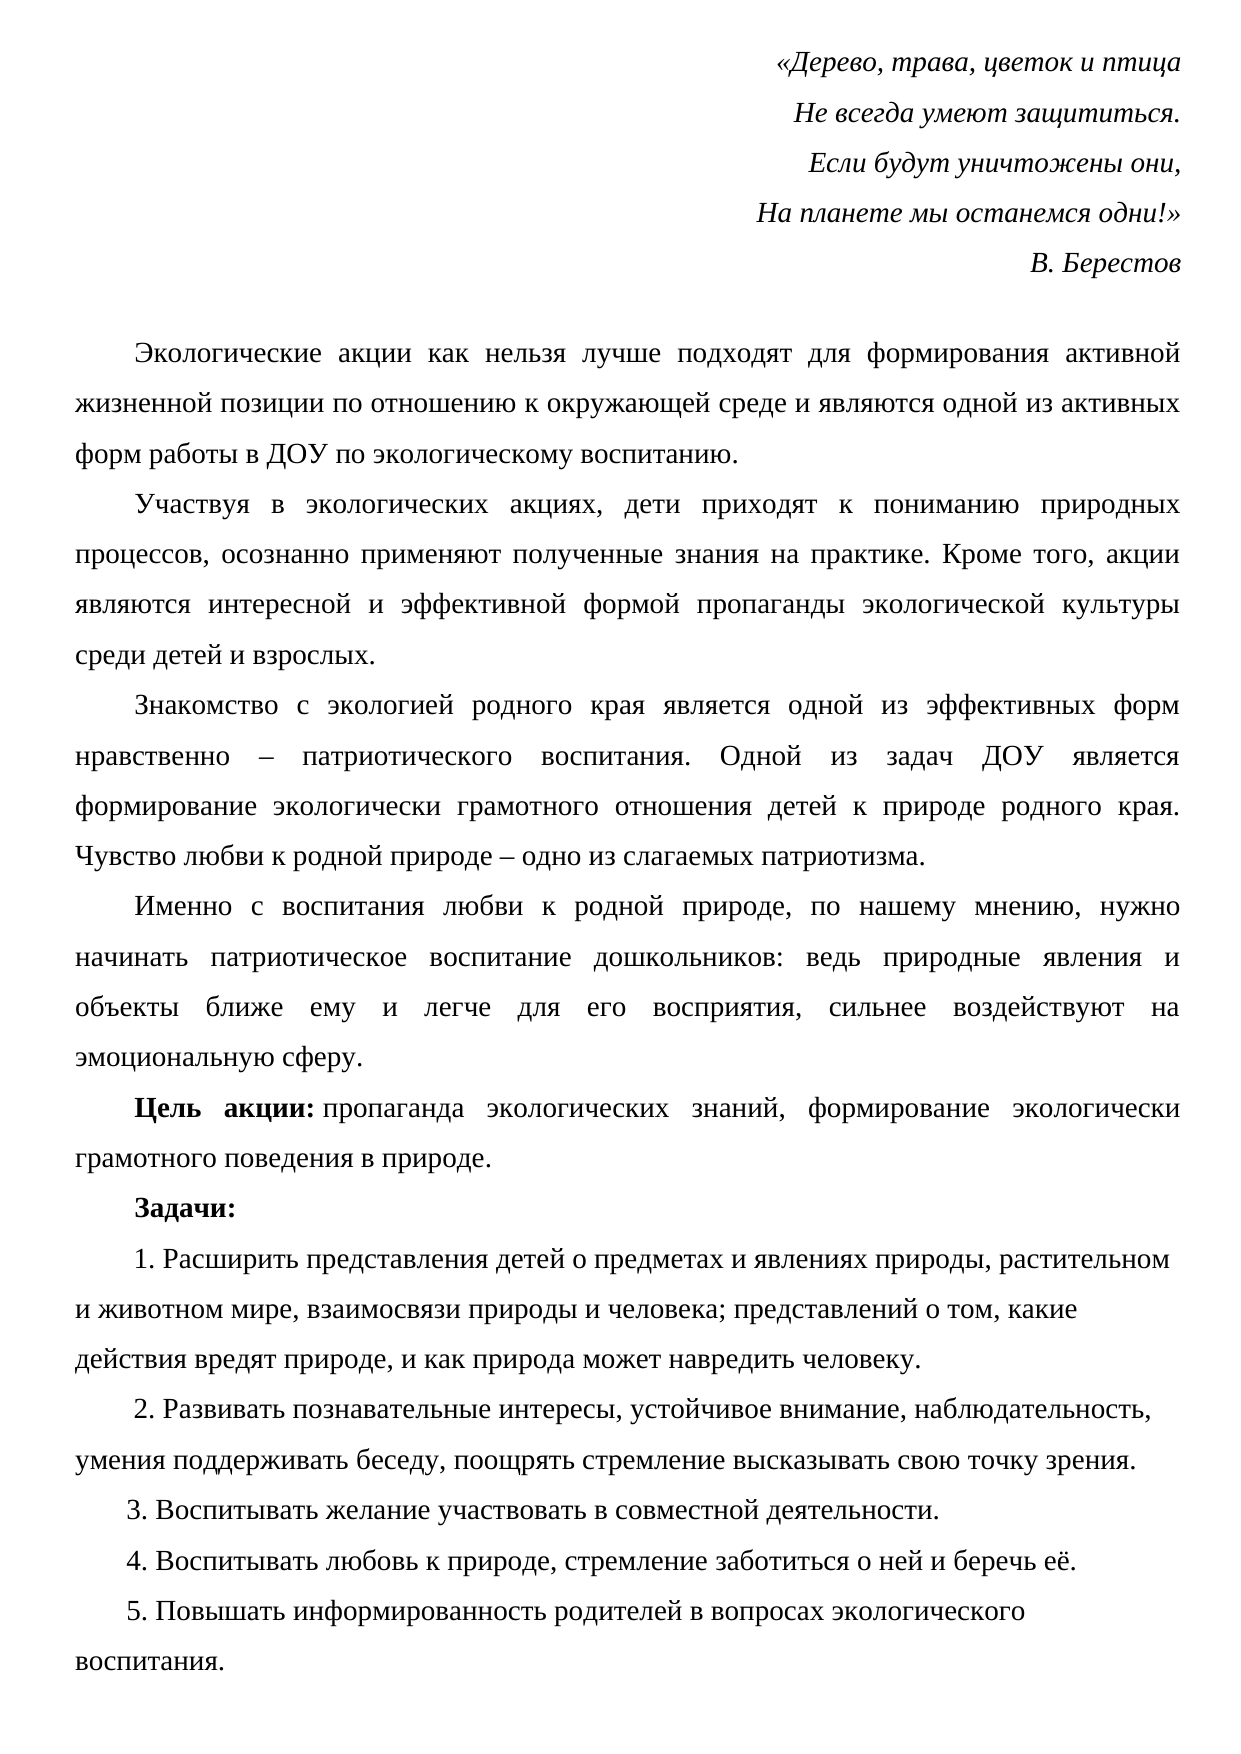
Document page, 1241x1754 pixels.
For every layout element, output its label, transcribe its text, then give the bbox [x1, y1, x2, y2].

text Если будут уничтожены они, [75, 145, 1181, 178]
text Участвуя в экологических акциях, дети приходят к пониманию природных процессов, осознанно применяют полученные знания на практике. Кроме того, акции являются интересной и эффективной формой пропаганды экологической культуры среди детей и взрослых. [75, 486, 1181, 671]
text На планете мы останемся одни!» [75, 195, 1181, 229]
text Экологические акции как нельзя лучше подходят для формирования активной жизненной позиции по отношению к окружающей среде и являются одной из активных форм работы в ДОУ по экологическому воспитанию. [75, 335, 1181, 469]
text «Дерево, трава, цветок и птица [75, 44, 1181, 78]
text Знакомство с экологией родного края является одной из эффективных форм нравственно – патриотического воспитания. Одной из задач ДОУ является формирование экологически грамотного отношения детей к природе родного края. Чувство любви к родной природе – одно из слагаемых патриотизма. [75, 687, 1181, 872]
text Задачи: 1. Расширить представления детей о предметах и явлениях природы, растительном и животном мире, взаимосвязи природы и человека; представлений о том, какие действия вредят природе, и как природа может навредить человеку. 2. Развивать познавательные интересы, устойчивое внимание, наблюдательность, умения поддерживать беседу, поощрять стремление высказывать свою точку зрения. 3. Воспитывать желание участвовать в совместной деятельности. 4. Воспитывать любовь к природе, стремление заботиться о ней и беречь её. 5. Повышать информированность родителей в вопросах экологического воспитания. [75, 1190, 1181, 1677]
text Не всегда умеют защититься. [75, 95, 1181, 128]
text Цель акции: пропаганда экологических знаний, формирование экологически грамотного поведения в природе. [75, 1090, 1181, 1174]
text Именно с воспитания любви к родной природе, по нашему мнению, нужно начинать патриотическое воспитание дошкольников: ведь природные явления и объекты ближе ему и легче для его восприятия, сильнее воздействуют на эмоциональную сферу. [75, 888, 1181, 1073]
text В. Берестов [75, 246, 1181, 321]
